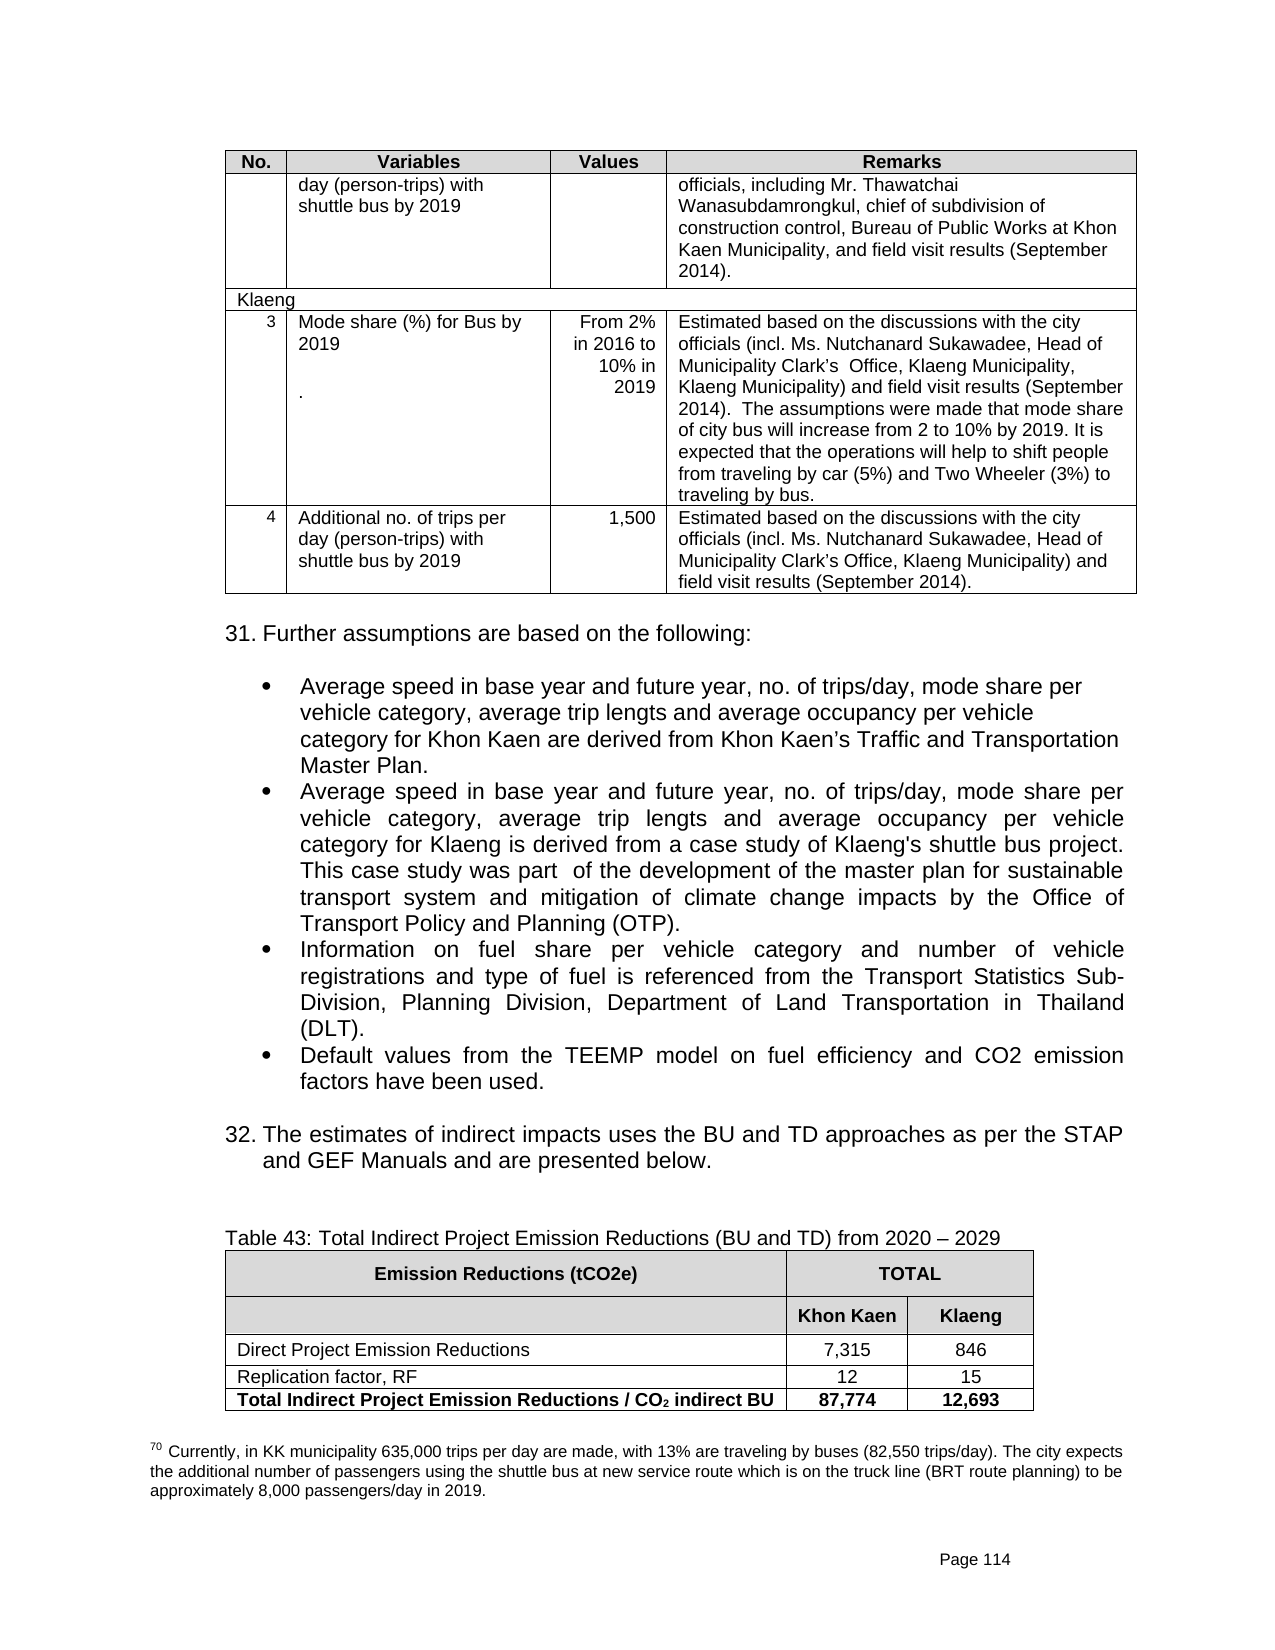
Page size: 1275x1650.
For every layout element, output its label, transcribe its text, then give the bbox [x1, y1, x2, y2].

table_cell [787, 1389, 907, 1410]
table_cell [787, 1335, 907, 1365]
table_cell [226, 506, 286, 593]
list Further assumptions are based on the following: [225, 620, 1125, 646]
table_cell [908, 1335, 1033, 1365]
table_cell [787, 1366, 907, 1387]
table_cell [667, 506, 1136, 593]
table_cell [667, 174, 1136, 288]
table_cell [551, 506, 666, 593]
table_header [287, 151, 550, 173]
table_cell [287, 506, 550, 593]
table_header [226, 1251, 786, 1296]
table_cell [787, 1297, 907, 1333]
list Average speed in base year and future year, no. of trips/day, mode share per vehicle category, average trip lengts and average occupancy per vehicle category for Khon Kaen are derived from Khon Kaen’s Traffic and Transportation Master Plan. [262, 673, 1125, 778]
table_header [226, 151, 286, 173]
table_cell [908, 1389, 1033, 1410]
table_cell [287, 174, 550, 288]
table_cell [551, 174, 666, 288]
text Table 43: Total Indirect Project Emission Reductions (BU and TD) from 2020 – 2029 [225, 1226, 1125, 1250]
list Average speed in base year and future year, no. of trips/day, mode share per vehicle category, average trip lengts and average occupancy per vehicle category for Klaeng is derived from a case study of Klaeng's shuttle bus project. This case study was part of the development of the master plan for sustainable transport system and mitigation of climate change impacts by the Office of Transport Policy and Planning (OTP). [262, 778, 1125, 936]
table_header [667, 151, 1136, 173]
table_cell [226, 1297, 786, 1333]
list The estimates of indirect impacts uses the BU and TD approaches as per the STAP and GEF Manuals and are presented below. [225, 1121, 1125, 1173]
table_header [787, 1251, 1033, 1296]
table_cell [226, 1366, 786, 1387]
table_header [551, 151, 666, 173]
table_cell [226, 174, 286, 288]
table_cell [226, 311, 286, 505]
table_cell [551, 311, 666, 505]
list Information on fuel share per vehicle category and number of vehicle registrations and type of fuel is referenced from the Transport Statistics Sub-Division, Planning Division, Department of Land Transportation in Thailand (DLT). [262, 936, 1125, 1042]
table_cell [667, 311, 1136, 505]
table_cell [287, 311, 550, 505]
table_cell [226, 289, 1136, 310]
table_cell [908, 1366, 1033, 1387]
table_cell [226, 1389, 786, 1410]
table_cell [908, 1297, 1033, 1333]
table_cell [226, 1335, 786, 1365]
list Default values from the TEEMP model on fuel efficiency and CO2 emission factors have been used. [262, 1042, 1125, 1094]
